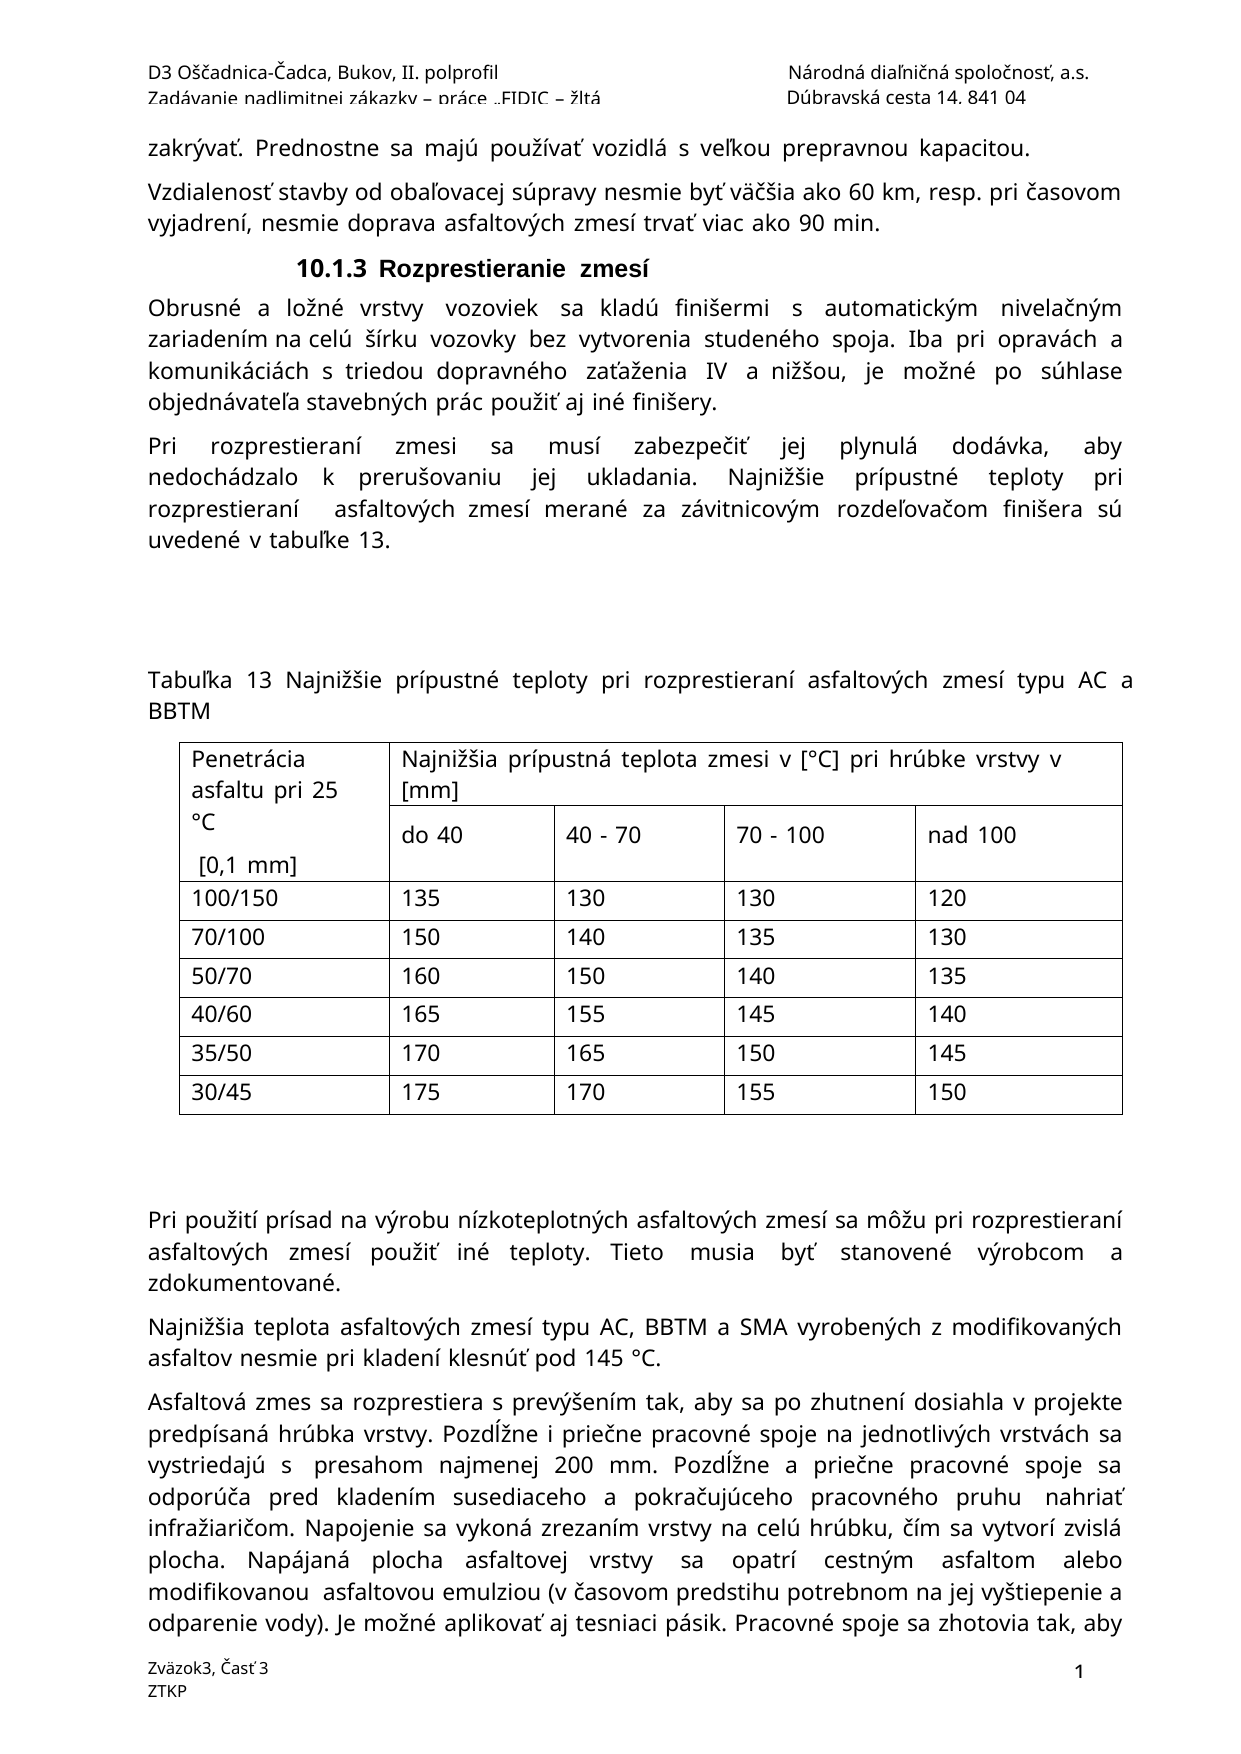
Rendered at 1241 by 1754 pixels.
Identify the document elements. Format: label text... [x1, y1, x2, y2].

table_cell 170 [555, 1076, 724, 1113]
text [148, 1386, 1123, 1638]
table_cell 150 [725, 1037, 915, 1074]
table_header Penetrácia asfaltu pri 25 °C [0,1 mm] [180, 743, 389, 881]
table_cell 50/70 [180, 959, 389, 997]
table_cell 135 [390, 882, 554, 919]
table_cell 150 [916, 1076, 1122, 1113]
text Pri použití prísad na výrobu nízkoteplotných asfaltových zmesí sa môžu pri rozprestieraní asfaltových zmesí použiť iné teploty. Tieto musia byť stanovené výrobcom a zdokumentované. [148, 1204, 1123, 1298]
subtitle Rozprestieranie zmesí [296, 251, 1134, 285]
table_cell 120 [916, 882, 1122, 919]
table_cell 160 [390, 959, 554, 997]
table_cell 130 [916, 921, 1122, 958]
table_cell 175 [390, 1076, 554, 1113]
table_cell 30/45 [180, 1076, 389, 1113]
table_cell 150 [555, 959, 724, 997]
table_cell 155 [555, 998, 724, 1036]
table_header Najnižšia prípustná teplota zmesi v [°C] pri hrúbke vrstvy v [mm] [390, 743, 1122, 805]
table_cell 140 [916, 998, 1122, 1036]
text Obrusné a ložné vrstvy vozoviek sa kladú finišermi s automatickým nivelačným zariadením na celú šírku vozovky bez vytvorenia studeného spoja. Iba pri opravách a komunikáciách s triedou dopravného zaťaženia IV a nižšou, je možné po súhlase objednávateľa stavebných prác použiť aj iné finišery. [148, 291, 1123, 417]
table_cell 150 [390, 921, 554, 958]
table_cell 165 [390, 998, 554, 1036]
table_cell 40 - 70 [555, 806, 724, 881]
table_cell 170 [390, 1037, 554, 1074]
table_cell 135 [916, 959, 1122, 997]
text Pri rozprestieraní zmesi sa musí zabezpečiť jej plynulá dodávka, aby nedochádzalo k prerušovaniu jej ukladania. Najnižšie prípustné teploty pri rozprestieraní asfaltových zmesí merané za závitnicovým rozdeľovačom finišera sú uvedené v tabuľke 13. [148, 429, 1123, 556]
table_cell 135 [725, 921, 915, 958]
text Najnižšia teplota asfaltových zmesí typu AC, BBTM a SMA vyrobených z modifikovaných asfaltov nesmie pri kladení klesnúť pod 145 °C. [148, 1311, 1123, 1373]
table_cell 140 [555, 921, 724, 958]
table_cell 155 [725, 1076, 915, 1113]
table_cell 145 [725, 998, 915, 1036]
table_cell nad 100 [916, 806, 1122, 881]
table_cell do 40 [390, 806, 554, 881]
table_cell 165 [555, 1037, 724, 1074]
table_cell 145 [916, 1037, 1122, 1074]
text Tabuľka 13 Najnižšie prípustné teploty pri rozprestieraní asfaltových zmesí typu AC a BBTM [148, 664, 1134, 726]
table_cell 70 - 100 [725, 806, 915, 881]
table_cell 130 [725, 882, 915, 919]
table_cell 130 [555, 882, 724, 919]
table_cell 35/50 [180, 1037, 389, 1074]
text Vzdialenosť stavby od obaľovacej súpravy nesmie byť väčšia ako 60 km, resp. pri časovom vyjadrení, nesmie doprava asfaltových zmesí trvať viac ako 90 min. [148, 176, 1123, 238]
table_cell 40/60 [180, 998, 389, 1036]
table_cell 70/100 [180, 921, 389, 958]
table_cell 140 [725, 959, 915, 997]
table_cell 100/150 [180, 882, 389, 919]
text zakrývať. Prednostne sa majú používať vozidlá s veľkou prepravnou kapacitou. [148, 132, 1134, 163]
